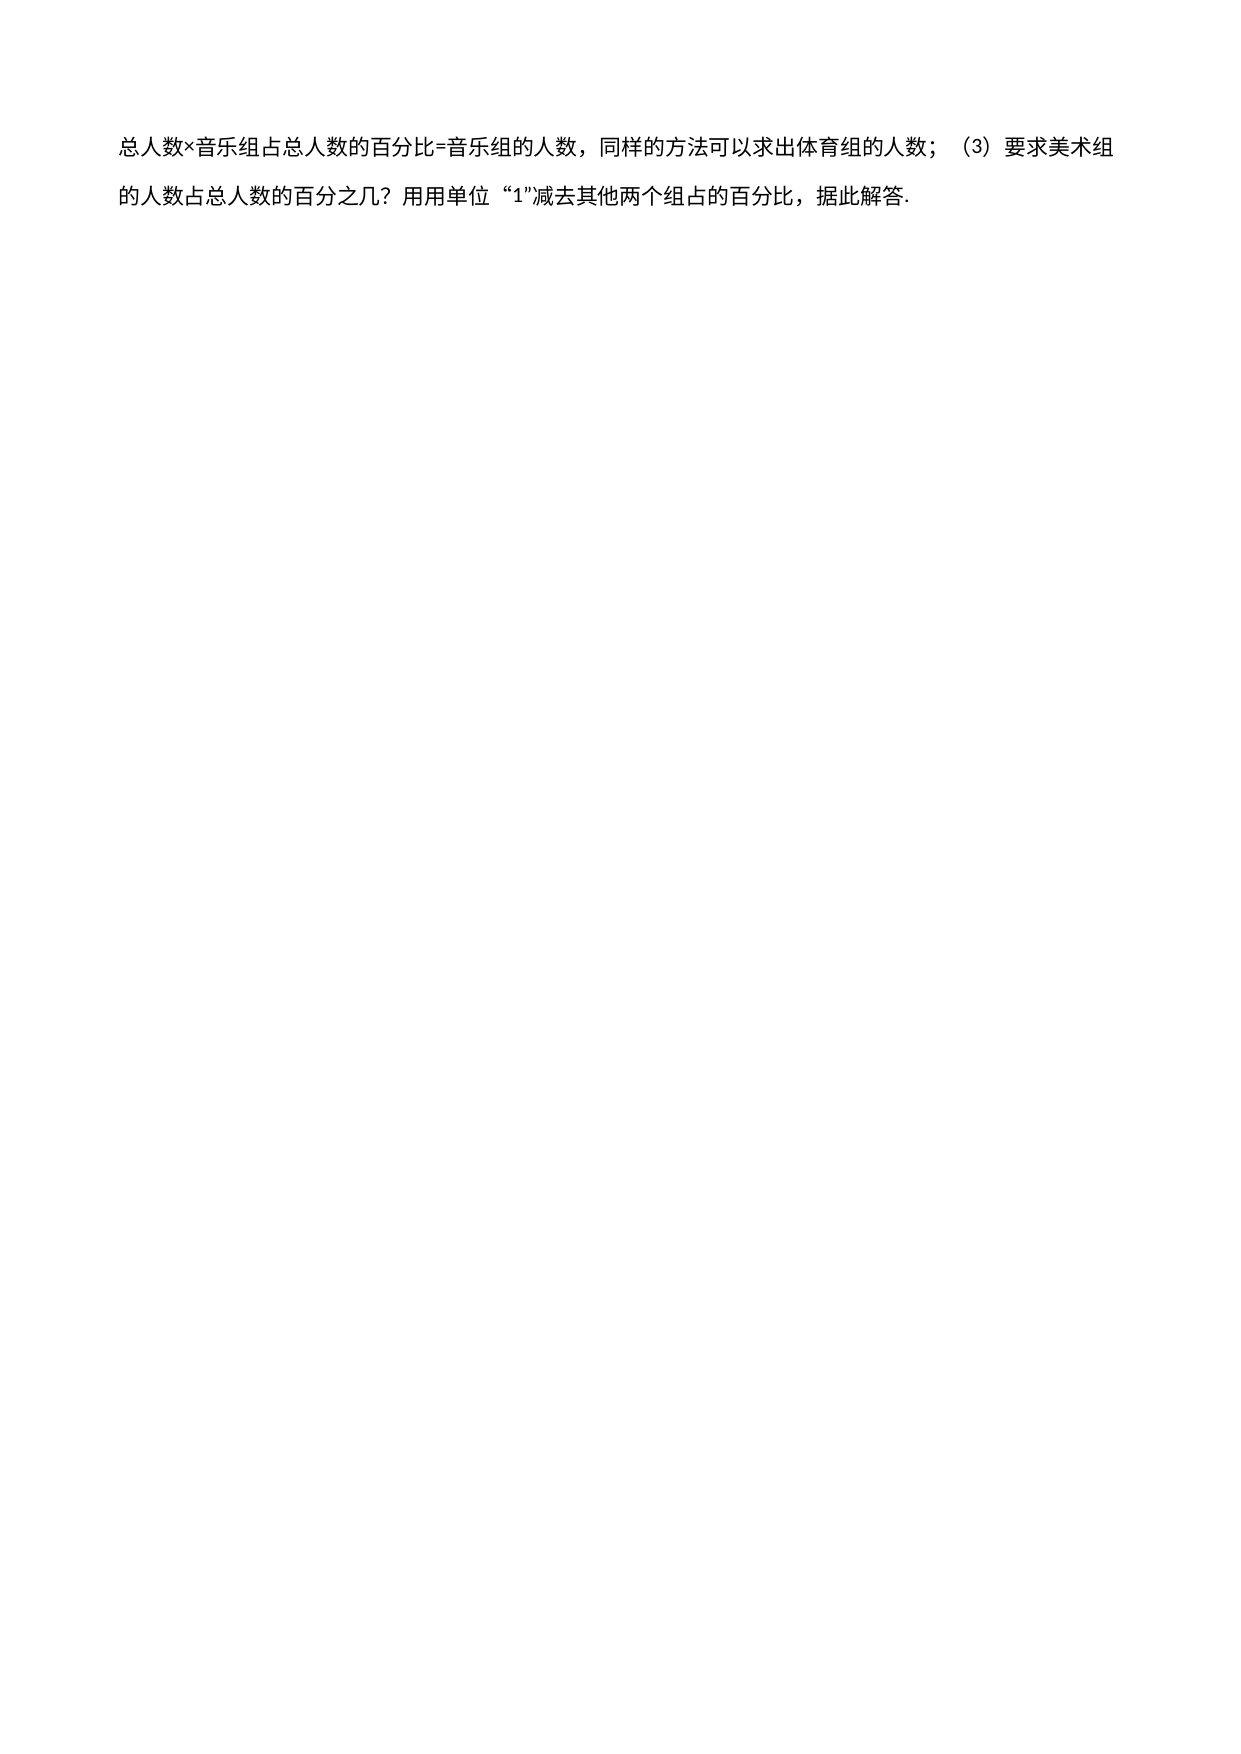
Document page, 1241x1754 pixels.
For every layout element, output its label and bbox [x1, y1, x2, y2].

text [118, 129, 1122, 211]
